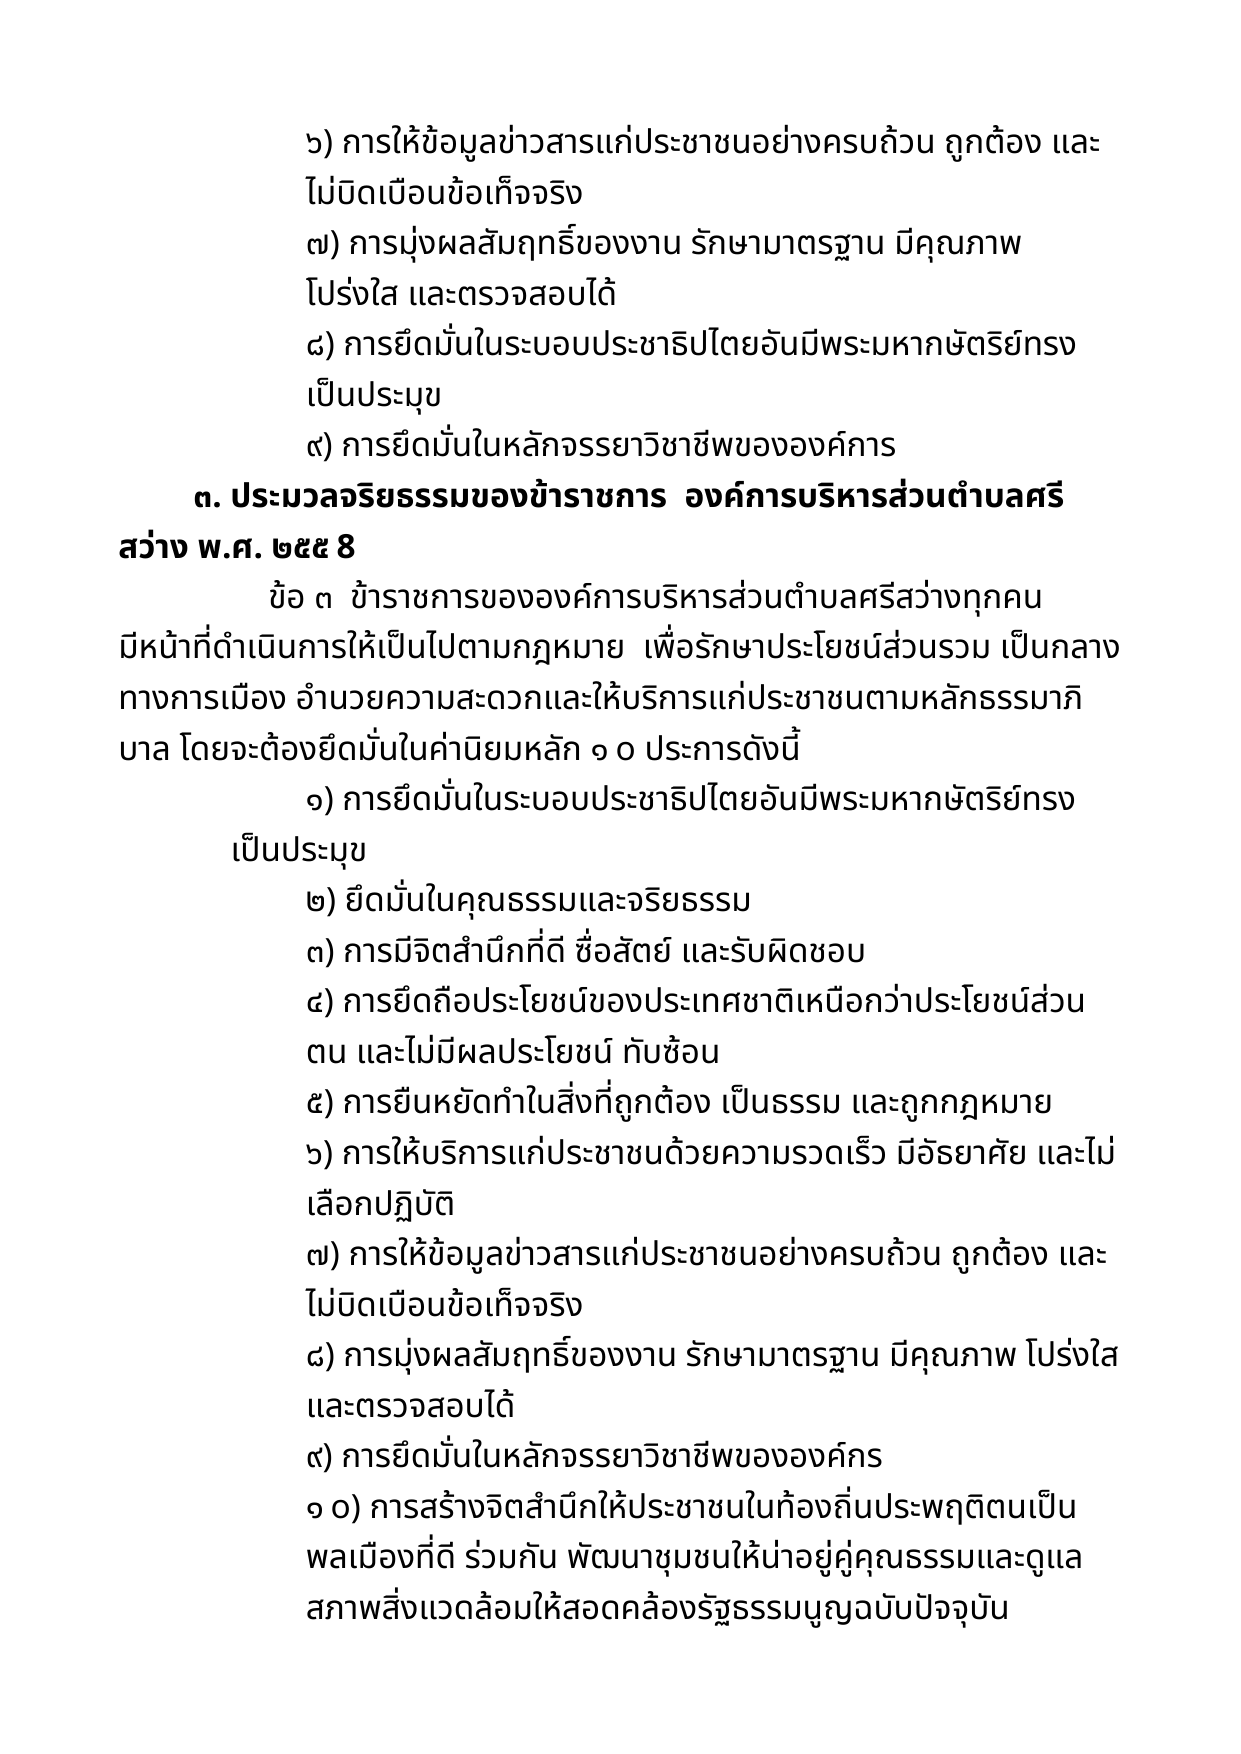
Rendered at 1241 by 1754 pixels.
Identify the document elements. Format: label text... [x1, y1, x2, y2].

list ๘) การยึดมั่นในระบอบประชาธิปไตยอันมีพระมหากษัตริย์ทรงเป็นประมุข [306, 320, 1122, 421]
list ๙) การยึดมั่นในหลักจรรยาวิชาชีพขององค์การ [306, 421, 1122, 472]
list ๗) การให้ข้อมูลข่าวสารแก่ประชาชนอย่างครบถ้วน ถูกต้อง และไม่บิดเบือนข้อเท็จจริง [306, 1230, 1122, 1331]
list ๓) การมีจิตสำนึกที่ดี ซื่อสัตย์ และรับผิดชอบ [306, 927, 1122, 977]
list ๖) การให้ข้อมูลข่าวสารแก่ประชาชนอย่างครบถ้วน ถูกต้อง และไม่บิดเบือนข้อเท็จจริง [306, 118, 1122, 219]
text ๑) การยึดมั่นในระบอบประชาธิปไตยอันมีพระมหากษัตริย์ทรงเป็นประมุข [230, 775, 1122, 876]
list ๑o) การสร้างจิตสำนึกให้ประชาชนในท้องถิ่นประพฤติตนเป็นพลเมืองที่ดี ร่วมกัน พัฒนาชุมชนให้น่าอยู่คู่คุณธรรมและดูแลสภาพสิ่งแวดล้อมให้สอดคล้องรัฐธรรมนูญฉบับปัจจุบัน [306, 1483, 1122, 1634]
list ๖) การให้บริการแก่ประชาชนด้วยความรวดเร็ว มีอัธยาศัย และไม่เลือกปฏิบัติ [306, 1129, 1122, 1230]
text ๓. ประมวลจริยธรรมของข้าราชการ องค์การบริหารส่วนตำบลศรีสว่าง พ.ศ. ๒๕๕8 [118, 472, 1122, 573]
list ๘) การมุ่งผลสัมฤทธิ์ของงาน รักษามาตรฐาน มีคุณภาพ โปร่งใส และตรวจสอบได้ [306, 1331, 1122, 1432]
list ๔) การยึดถือประโยชน์ของประเทศชาติเหนือกว่าประโยชน์ส่วนตน และไม่มีผลประโยชน์ ทับซ้อน [306, 977, 1122, 1078]
list ๙) การยึดมั่นในหลักจรรยาวิชาชีพขององค์กร [306, 1432, 1122, 1483]
text ข้อ ๓ ข้าราชการขององค์การบริหารส่วนตำบลศรีสว่างทุกคน มีหน้าที่ดำเนินการให้เป็นไปตามกฎหมาย เพื่อรักษาประโยชน์ส่วนรวม เป็นกลางทางการเมือง อำนวยความสะดวกและให้บริการแก่ประชาชนตามหลักธรรมาภิบาล โดยจะต้องยึดมั่นในค่านิยมหลัก ๑o ประการดังนี้ [118, 573, 1122, 775]
list ๗) การมุ่งผลสัมฤทธิ์ของงาน รักษามาตรฐาน มีคุณภาพ โปร่งใส และตรวจสอบได้ [306, 219, 1122, 320]
list ๒) ยึดมั่นในคุณธรรมและจริยธรรม [305, 876, 1122, 927]
list ๕) การยืนหยัดทำในสิ่งที่ถูกต้อง เป็นธรรม และถูกกฎหมาย [306, 1078, 1122, 1129]
